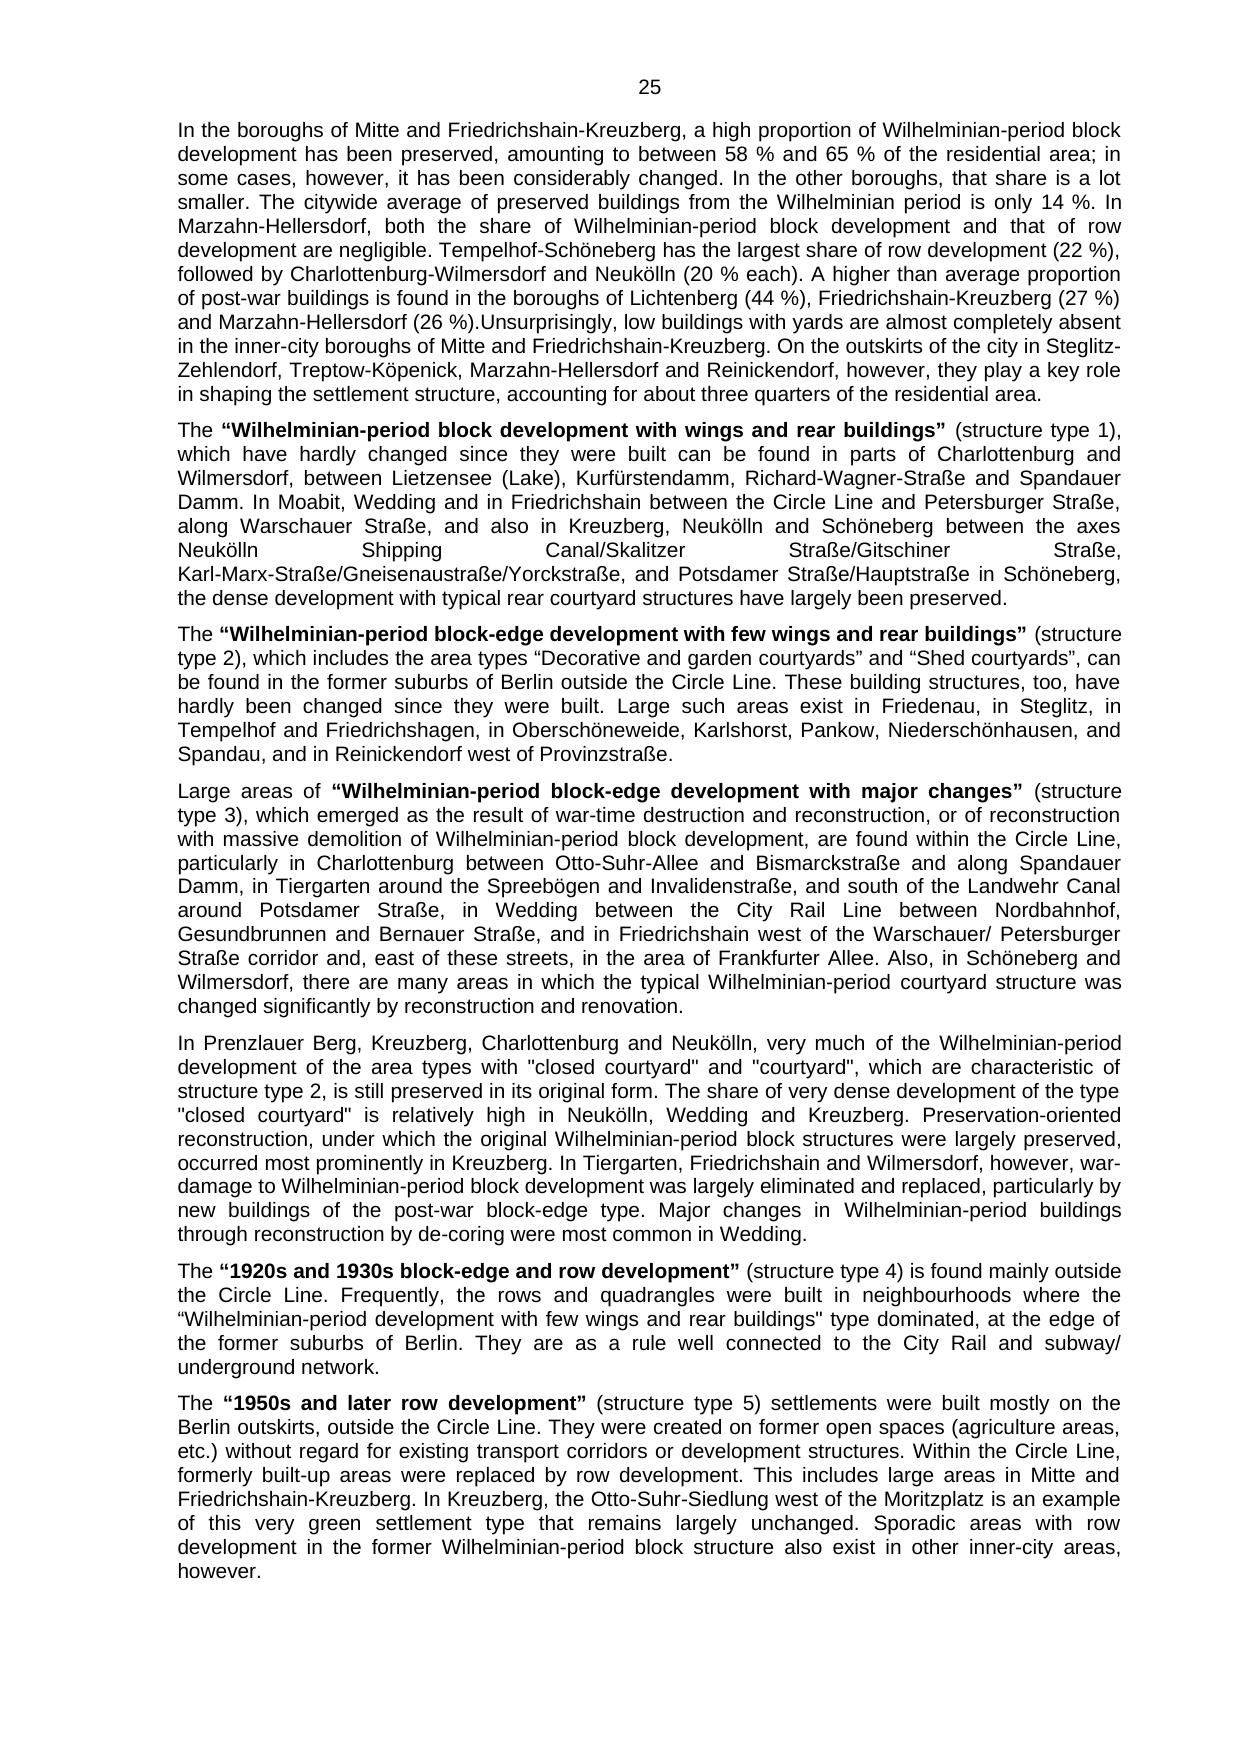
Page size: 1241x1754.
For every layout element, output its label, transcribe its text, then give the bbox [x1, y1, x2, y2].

text In the boroughs of Mitte and Friedrichshain-Kreuzberg, a high proportion of Wilhelminian-period block development has been preserved, amounting to between 58 % and 65 % of the residential area; in some cases, however, it has been considerably changed. In the other boroughs, that share is a lot smaller. The citywide average of preserved buildings from the Wilhelminian period is only 14 %. In Marzahn-Hellersdorf, both the share of Wilhelminian-period block development and that of row development are negligible. Tempelhof-Schöneberg has the largest share of row development (22 %), followed by Charlottenburg-Wilmersdorf and Neukölln (20 % each). A higher than average proportion of post-war buildings is found in the boroughs of Lichtenberg (44 %), Friedrichshain-Kreuzberg (27 %) and Marzahn-Hellersdorf (26 %).Unsurprisingly, low buildings with yards are almost completely absent in the inner-city boroughs of Mitte and Friedrichshain-Kreuzberg. On the outskirts of the city in Steglitz-Zehlendorf, Treptow-Köpenick, Marzahn-Hellersdorf and Reinickendorf, however, they play a key role in shaping the settlement structure, accounting for about three quarters of the residential area. [177, 118, 1122, 406]
text Large areas of “Wilhelminian-period block-edge development with major changes” (structure type 3), which emerged as the result of war-time destruction and reconstruction, or of reconstruction with massive demolition of Wilhelminian-period block development, are found within the Circle Line, particularly in Charlottenburg between Otto-Suhr-Allee and Bismarckstraße and along Spandauer Damm, in Tiergarten around the Spreebögen and Invalidenstraße, and south of the Landwehr Canal around Potsdamer Straße, in Wedding between the City Rail Line between Nordbahnhof, Gesundbrunnen and Bernauer Straße, and in Friedrichshain west of the Warschauer/ Petersburger Straße corridor and, east of these streets, in the area of Frankfurter Allee. Also, in Schöneberg and Wilmersdorf, there are many areas in which the typical Wilhelminian-period courtyard structure was changed significantly by reconstruction and renovation. [177, 778, 1122, 1018]
text The “Wilhelminian-period block development with wings and rear buildings” (structure type 1), which have hardly changed since they were built can be found in parts of Charlottenburg and Wilmersdorf, between Lietzensee (Lake), Kurfürstendamm, Richard-Wagner-Straße and Spandauer Damm. In Moabit, Wedding and in Friedrichshain between the Circle Line and Petersburger Straße, along Warschauer Straße, and also in Kreuzberg, Neukölln and Schöneberg between the axes Neukölln Shipping Canal/Skalitzer Straße/Gitschiner Straße, Karl-Marx-Straße/Gneisenaustraße/Yorckstraße, and Potsdamer Straße/Hauptstraße in Schöneberg, the dense development with typical rear courtyard structures have largely been preserved. [177, 418, 1122, 610]
text In Prenzlauer Berg, Kreuzberg, Charlottenburg and Neukölln, very much of the Wilhelminian-period development of the area types with "closed courtyard" and "courtyard", which are characteristic of structure type 2, is still preserved in its original form. The share of very dense development of the type "closed courtyard" is relatively high in Neukölln, Wedding and Kreuzberg. Preservation-oriented reconstruction, under which the original Wilhelminian-period block structures were largely preserved, occurred most prominently in Kreuzberg. In Tiergarten, Friedrichshain and Wilmersdorf, however, war-damage to Wilhelminian-period block development was largely eliminated and replaced, particularly by new buildings of the post-war block-edge type. Major changes in Wilhelminian-period buildings through reconstruction by de-coring were most common in Wedding. [177, 1031, 1122, 1246]
text The “1950s and later row development” (structure type 5) settlements were built mostly on the Berlin outskirts, outside the Circle Line. They were created on former open spaces (agriculture areas, etc.) without regard for existing transport corridors or development structures. Within the Circle Line, formerly built-up areas were replaced by row development. This includes large areas in Mitte and Friedrichshain-Kreuzberg. In Kreuzberg, the Otto-Suhr-Siedlung west of the Moritzplatz is an example of this very green settlement type that remains largely unchanged. Sporadic areas with row development in the former Wilhelminian-period block structure also exist in other inner-city areas, however. [177, 1391, 1122, 1583]
text The “1920s and 1930s block-edge and row development” (structure type 4) is found mainly outside the Circle Line. Frequently, the rows and quadrangles were built in neighbourhoods where the “Wilhelminian-period development with few wings and rear buildings" type dominated, at the edge of the former suburbs of Berlin. They are as a rule well connected to the City Rail and subway/ underground network. [177, 1259, 1122, 1378]
text The “Wilhelminian-period block-edge development with few wings and rear buildings” (structure type 2), which includes the area types “Decorative and garden courtyards” and “Shed courtyards”, can be found in the former suburbs of Berlin outside the Circle Line. These building structures, too, have hardly been changed since they were built. Large such areas exist in Friedenau, in Steglitz, in Tempelhof and Friedrichshagen, in Oberschöneweide, Karlshorst, Pankow, Niederschönhausen, and Spandau, and in Reinickendorf west of Provinzstraße. [177, 622, 1122, 766]
